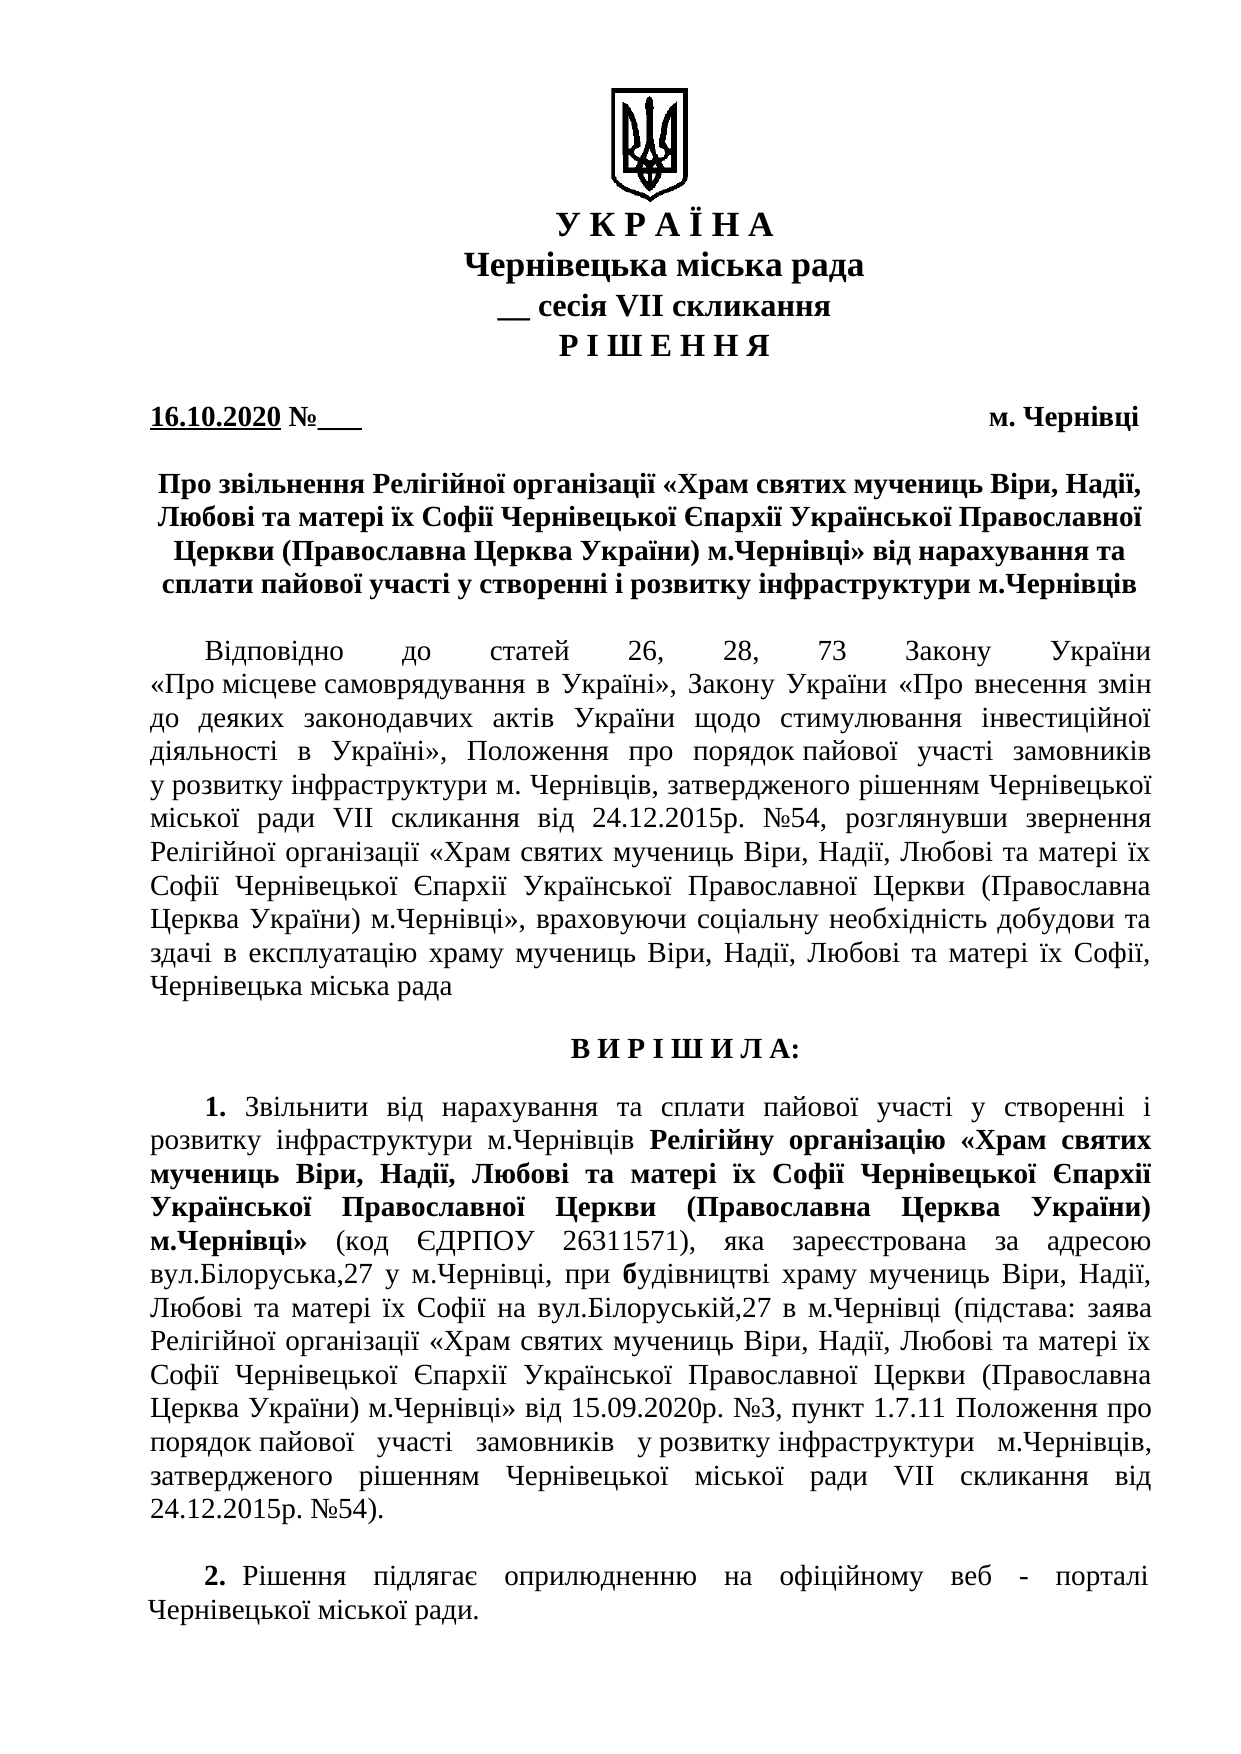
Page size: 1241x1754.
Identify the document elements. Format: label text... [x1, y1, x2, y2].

text __ сесія VІІ скликання [177, 284, 1152, 324]
text В И Р І Ш И Л А: [571, 1036, 1152, 1064]
text Відповідно до статей 26, 28, 73 Закону України «Про місцеве самоврядування в Україні», Закону України «Про внесення змін до деяких законодавчих актів України щодо стимулювання інвестиційної діяльності в Україні», Положення про порядок пайової участі замовників у розвитку інфраструктури м. Чернівців, затвердженого рішенням Чернівецької міської ради VIІ скликання від 24.12.2015р. №54, розглянувши звернення Релігійної організації «Храм святих мучениць Віри, Надії, Любові та матері їх Софії Чернівецької Єпархії Української Православної Церкви (Православна Церква України) м.Чернівці», враховуючи соціальну необхідність добудови та здачі в експлуатацію храму мучениць Віри, Надії, Любові та матері їх Софії, Чернівецька міська рада [150, 633, 1152, 1002]
text 16.10.2020 №___ м. Чернівці [150, 404, 1152, 432]
text Чернівецька міська рада [177, 244, 1152, 284]
text Про звільнення Релігійної організації «Храм святих мучениць Віри, Надії, Любові та матері їх Софії Чернівецької Єпархії Української Православної Церкви (Православна Церква України) м.Чернівці» від нарахування та сплати пайової участі у створенні і розвитку інфраструктури м.Чернівців [148, 466, 1152, 600]
text 1. Звільнити від нарахування та сплати пайової участі у створенні і розвитку інфраструктури м.Чернівців Релігійну організацію «Храм святих мучениць Віри, Надії, Любові та матері їх Софії Чернівецької Єпархії Української Православної Церкви (Православна Церква України) м.Чернівці» (код ЄДРПОУ 26311571), яка зареєстрована за адресою вул.Білоруська,27 у м.Чернівці, при будівництві храму мучениць Віри, Надії, Любові та матері їх Софії на вул.Білоруській,27 в м.Чернівці (підстава: заява Релігійної організації «Храм святих мучениць Віри, Надії, Любові та матері їх Софії Чернівецької Єпархії Української Православної Церкви (Православна Церква України) м.Чернівці» від 15.09.2020р. №3, пункт 1.7.11 Положення про порядок пайової участі замовників у розвитку інфраструктури м.Чернівців, затвердженого рішенням Чернівецької міської ради VIІ скликання від 24.12.2015р. №54). [150, 1089, 1152, 1525]
text У К Р А Ї Н А [177, 204, 1152, 244]
picture [611, 88, 688, 202]
list Рішення підлягає оприлюдненню на офіційному веб - порталі Чернівецької міської ради. [148, 1559, 1149, 1626]
text Р І Ш Е Н Н Я [177, 324, 1152, 364]
